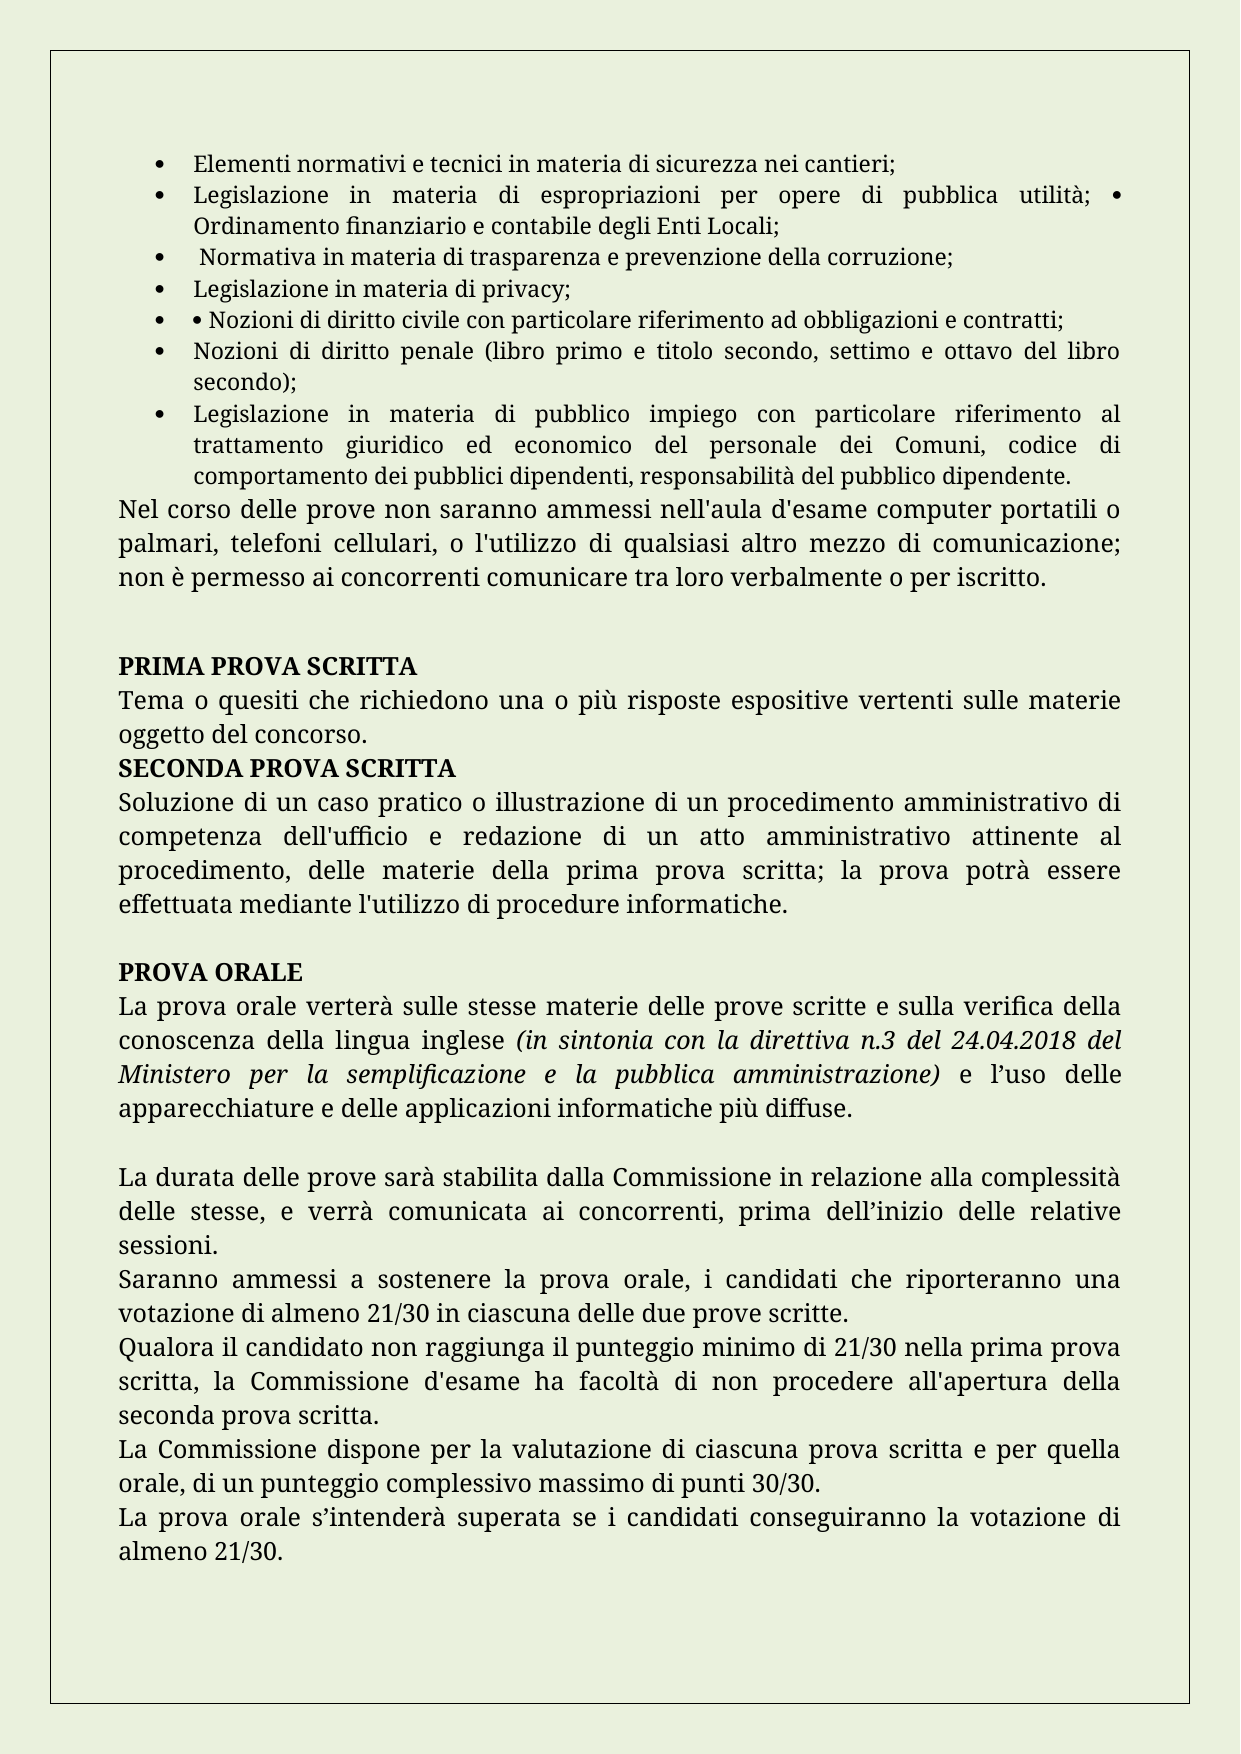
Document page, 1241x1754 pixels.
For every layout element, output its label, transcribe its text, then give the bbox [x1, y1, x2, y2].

text PROVA ORALE [118, 955, 1122, 989]
text PRIMA PROVA SCRITTA [118, 648, 1122, 682]
text Qualora il candidato non raggiunga il punteggio minimo di 21/30 nella prima prova scritta, la Commissione d'esame ha facoltà di non procedere all'apertura della seconda prova scritta. [118, 1329, 1122, 1432]
list Normativa in materia di trasparenza e prevenzione della corruzione; [156, 241, 1122, 272]
text Nel corso delle prove non saranno ammessi nell'aula d'esame computer portatili o palmari, telefoni cellulari, o l'utilizzo di qualsiasi altro mezzo di comunicazione; non è permesso ai concorrenti comunicare tra loro verbalmente o per iscritto. [118, 491, 1122, 593]
text Saranno ammessi a sostenere la prova orale, i candidati che riporteranno una votazione di almeno 21/30 in ciascuna delle due prove scritte. [118, 1261, 1122, 1329]
text La durata delle prove sarà stabilita dalla Commissione in relazione alla complessità delle stesse, e verrà comunicata ai concorrenti, prima dell’inizio delle relative sessioni. [118, 1159, 1122, 1261]
text SECONDA PROVA SCRITTA [118, 751, 1122, 784]
list Nozioni di diritto civile con particolare riferimento ad obbligazioni e contratti; [156, 304, 1122, 335]
list Nozioni di diritto penale (libro primo e titolo secondo, settimo e ottavo del libro secondo); [156, 335, 1122, 397]
list Legislazione in materia di espropriazioni per opere di pubblica utilità; Ordinamento finanziario e contabile degli Enti Locali; [156, 179, 1122, 241]
list Legislazione in materia di pubblico impiego con particolare riferimento al trattamento giuridico ed economico del personale dei Comuni, codice di comportamento dei pubblici dipendenti, responsabilità del pubblico dipendente. [156, 397, 1122, 491]
text La prova orale s’intenderà superata se i candidati conseguiranno la votazione di almeno 21/30. [118, 1500, 1122, 1568]
list Elementi normativi e tecnici in materia di sicurezza nei cantieri; [156, 147, 1122, 179]
list Legislazione in materia di privacy; [156, 272, 1122, 304]
text Tema o quesiti che richiedono una o più risposte espositive vertenti sulle materie oggetto del concorso. [118, 682, 1122, 751]
text La Commissione dispone per la valutazione di ciascuna prova scritta e per quella orale, di un punteggio complessivo massimo di punti 30/30. [118, 1432, 1122, 1500]
text La prova orale verterà sulle stesse materie delle prove scritte e sulla verifica della conoscenza della lingua inglese (in sintonia con la direttiva n.3 del 24.04.2018 del Ministero per la semplificazione e la pubblica amministrazione) e l’uso delle apparecchiature e delle applicazioni informatiche più diffuse. [118, 989, 1122, 1125]
text Soluzione di un caso pratico o illustrazione di un procedimento amministrativo di competenza dell'ufficio e redazione di un atto amministrativo attinente al procedimento, delle materie della prima prova scritta; la prova potrà essere effettuata mediante l'utilizzo di procedure informatiche. [118, 784, 1122, 921]
